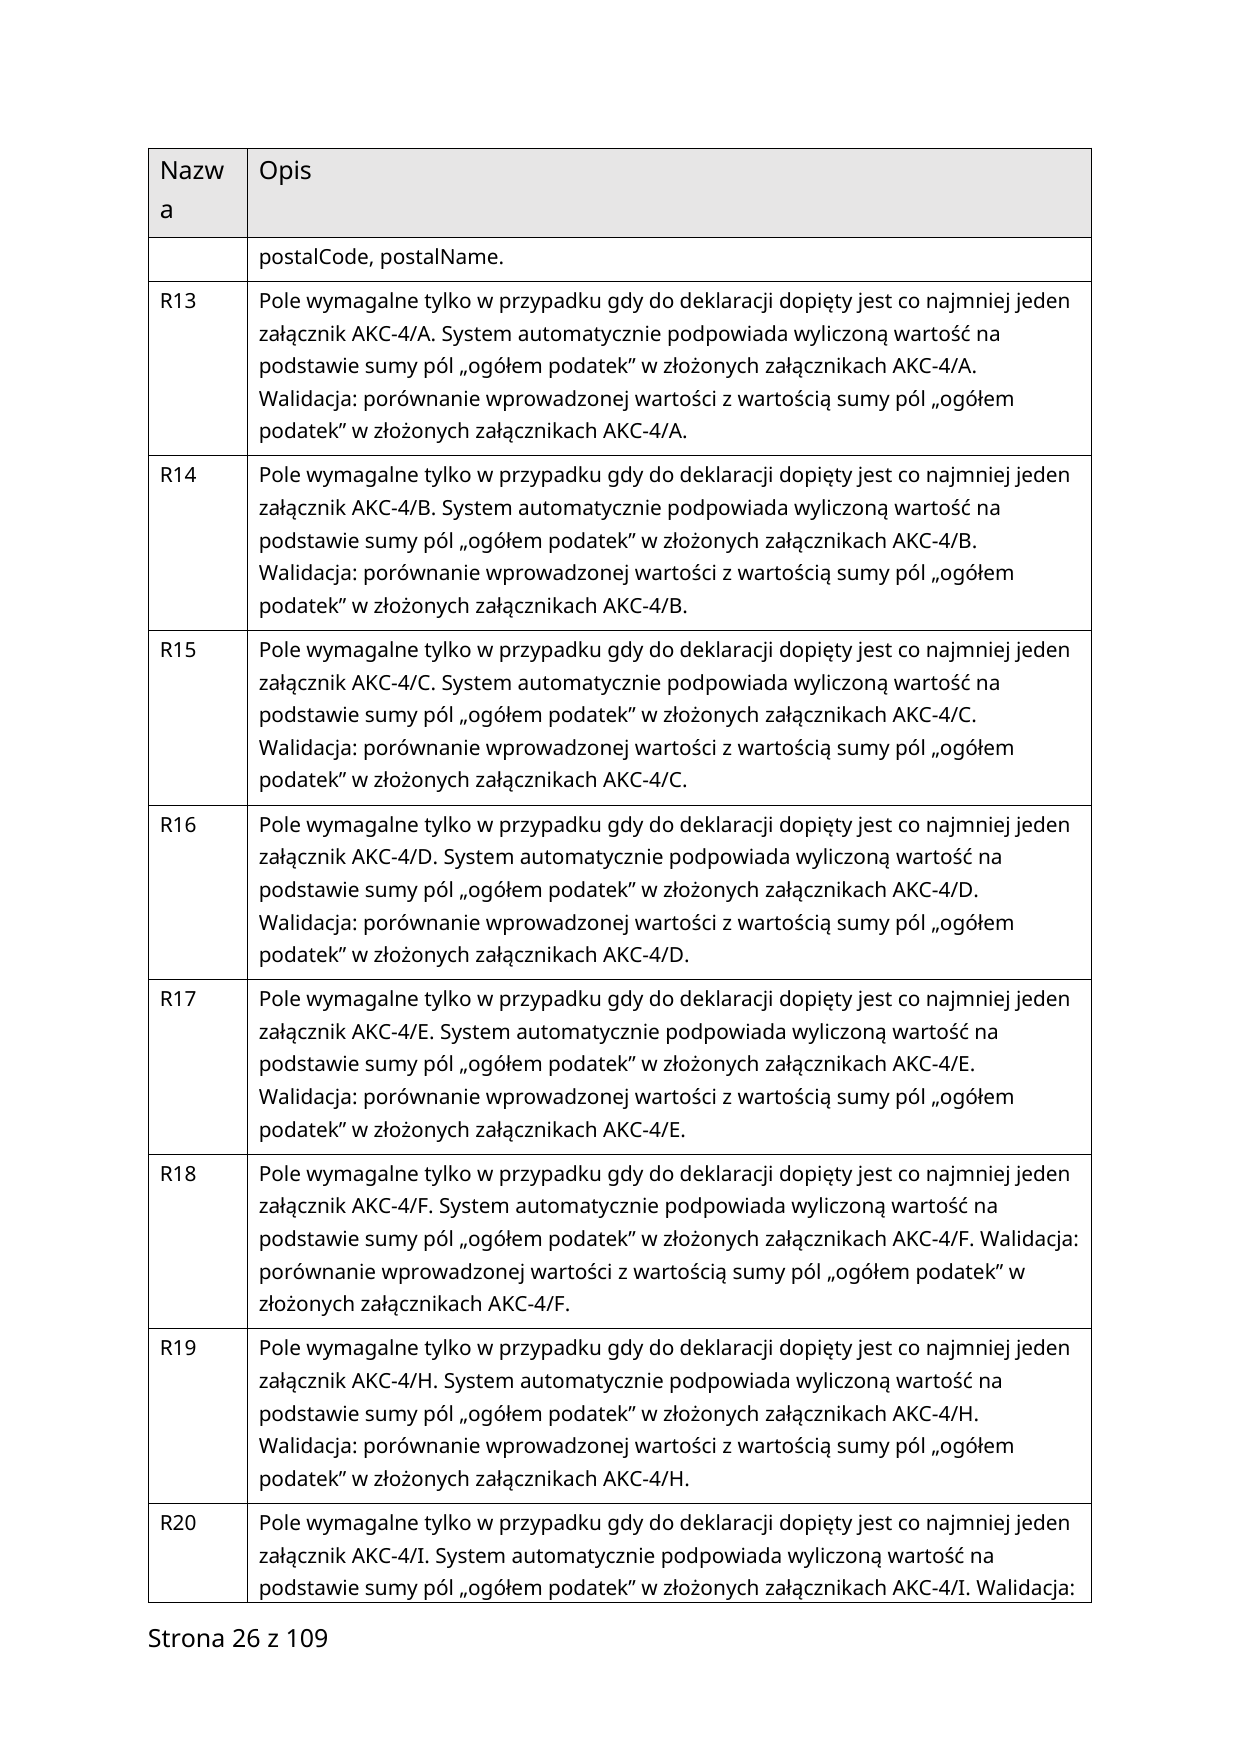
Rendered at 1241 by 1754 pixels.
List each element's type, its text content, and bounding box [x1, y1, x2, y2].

table_cell Pole wymagalne tylko w przypadku gdy do deklaracji dopięty jest co najmniej jeden załącznik AKC-4/H. System automatycznie podpowiada wyliczoną wartość na podstawie sumy pól „ogółem podatek” w złożonych załącznikach AKC-4/H. Walidacja: porównanie wprowadzonej wartości z wartością sumy pól „ogółem podatek” w złożonych załącznikach AKC-4/H. [248, 1329, 1091, 1503]
table_cell Pole wymagalne tylko w przypadku gdy do deklaracji dopięty jest co najmniej jeden załącznik AKC-4/E. System automatycznie podpowiada wyliczoną wartość na podstawie sumy pól „ogółem podatek” w złożonych załącznikach AKC-4/E. Walidacja: porównanie wprowadzonej wartości z wartością sumy pól „ogółem podatek” w złożonych załącznikach AKC-4/E. [248, 980, 1091, 1154]
table_header Nazwa [149, 149, 247, 237]
table_cell Pole wymagalne tylko w przypadku gdy do deklaracji dopięty jest co najmniej jeden załącznik AKC-4/F. System automatycznie podpowiada wyliczoną wartość na podstawie sumy pól „ogółem podatek” w złożonych załącznikach AKC-4/F. Walidacja: porównanie wprowadzonej wartości z wartością sumy pól „ogółem podatek” w złożonych załącznikach AKC-4/F. [248, 1155, 1091, 1328]
table_cell R3 [149, 238, 247, 281]
table_cell R19 [149, 1329, 247, 1503]
table_cell Pole wymagalne tylko w przypadku gdy do deklaracji dopięty jest co najmniej jeden załącznik AKC-4/C. System automatycznie podpowiada wyliczoną wartość na podstawie sumy pól „ogółem podatek” w złożonych załącznikach AKC-4/C. Walidacja: porównanie wprowadzonej wartości z wartością sumy pól „ogółem podatek” w złożonych załącznikach AKC-4/C. [248, 631, 1091, 804]
table_cell R15 [149, 631, 247, 804]
table_header Opis [248, 149, 1091, 237]
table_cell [248, 238, 1091, 281]
table_cell Pole wymagalne tylko w przypadku gdy do deklaracji dopięty jest co najmniej jeden załącznik AKC-4/B. System automatycznie podpowiada wyliczoną wartość na podstawie sumy pól „ogółem podatek” w złożonych załącznikach AKC-4/B. Walidacja: porównanie wprowadzonej wartości z wartością sumy pól „ogółem podatek” w złożonych załącznikach AKC-4/B. [248, 456, 1091, 630]
table_cell R18 [149, 1155, 247, 1328]
table_cell R14 [149, 456, 247, 630]
table_cell R13 [149, 282, 247, 455]
table_cell Pole wymagalne tylko w przypadku gdy do deklaracji dopięty jest co najmniej jeden załącznik AKC-4/A. System automatycznie podpowiada wyliczoną wartość na podstawie sumy pól „ogółem podatek” w złożonych załącznikach AKC-4/A. Walidacja: porównanie wprowadzonej wartości z wartością sumy pól „ogółem podatek” w złożonych załącznikach AKC-4/A. [248, 282, 1091, 455]
table_cell Pole wymagalne tylko w przypadku gdy do deklaracji dopięty jest co najmniej jeden załącznik AKC-4/D. System automatycznie podpowiada wyliczoną wartość na podstawie sumy pól „ogółem podatek” w złożonych załącznikach AKC-4/D. Walidacja: porównanie wprowadzonej wartości z wartością sumy pól „ogółem podatek” w złożonych załącznikach AKC-4/D. [248, 806, 1091, 979]
table_cell R17 [149, 980, 247, 1154]
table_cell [248, 1504, 1091, 1602]
table_cell R20 [149, 1504, 247, 1602]
table_cell R16 [149, 806, 247, 979]
